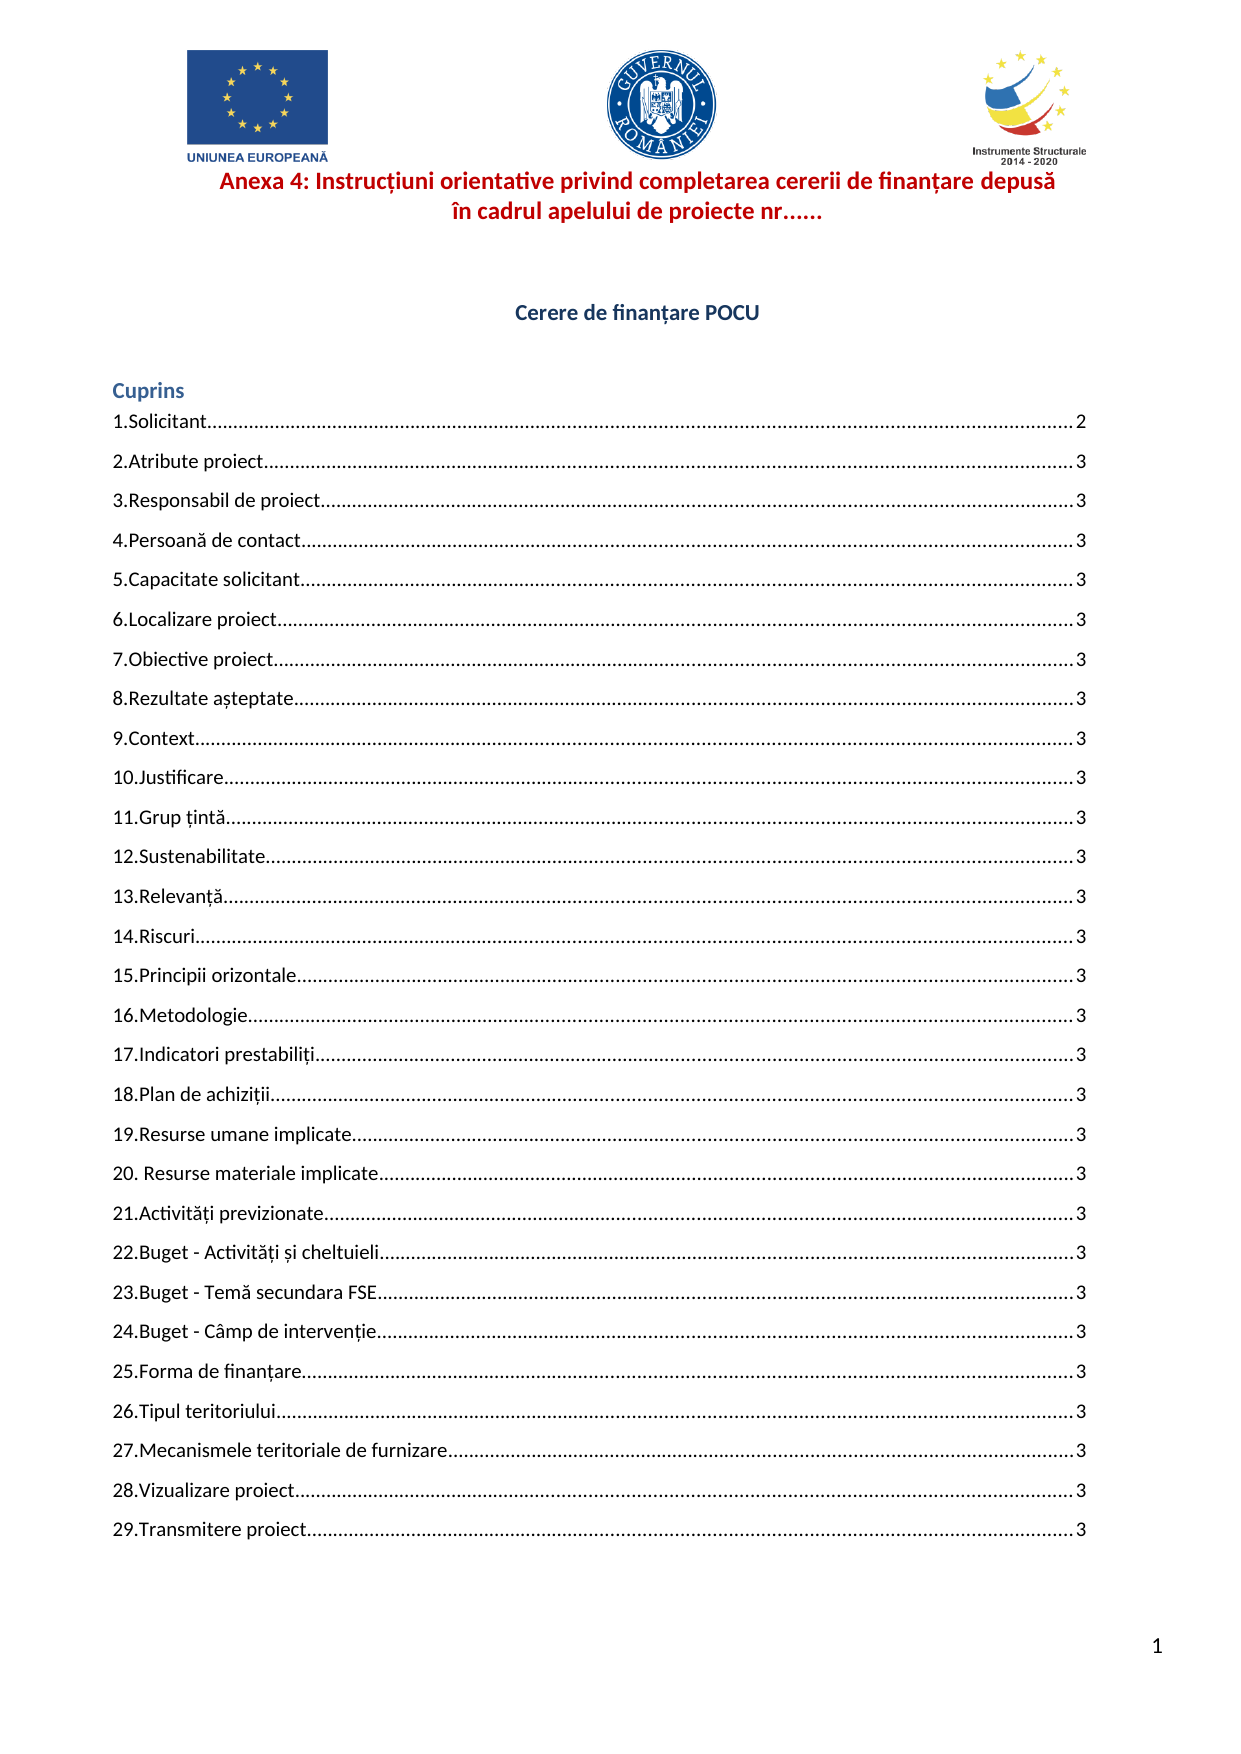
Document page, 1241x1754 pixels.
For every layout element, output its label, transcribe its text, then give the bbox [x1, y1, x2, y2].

text 23.Buget - Temă secundara FSE 3 [112, 1279, 1162, 1304]
text 5.Capacitate solicitant 3 [112, 567, 1162, 592]
text 18.Plan de achiziții 3 [112, 1081, 1162, 1107]
text 16.Metodologie 3 [112, 1002, 1162, 1027]
text în cadrul apelului de proiecte nr...... [112, 195, 1162, 226]
text 8.Rezultate așteptate 3 [112, 685, 1162, 711]
text 9.Context 3 [112, 725, 1162, 750]
text 22.Buget - Activități și cheltuieli 3 [112, 1239, 1162, 1265]
text 6.Localizare proiect 3 [112, 606, 1162, 632]
text 7.Obiective proiect 3 [112, 646, 1162, 671]
picture [187, 50, 328, 130]
text 12.Sustenabilitate 3 [112, 844, 1162, 869]
text 20. Resurse materiale implicate 3 [112, 1160, 1162, 1186]
text 21.Activități previzionate 3 [112, 1200, 1162, 1225]
text 1.Solicitant 2 [112, 408, 1162, 434]
text 27.Mecanismele teritoriale de furnizare 3 [112, 1437, 1162, 1463]
text 10.Justificare 3 [112, 764, 1162, 790]
subtitle Cuprins [112, 376, 1162, 404]
text 29.Transmitere proiect 3 [112, 1517, 1162, 1542]
text 25.Forma de finanţare 3 [112, 1358, 1162, 1384]
text 28.Vizualizare proiect 3 [112, 1477, 1162, 1502]
text 24.Buget - Câmp de intervenție 3 [112, 1319, 1162, 1344]
text 26.Tipul teritoriului 3 [112, 1398, 1162, 1423]
picture [605, 48, 717, 130]
text 15.Principii orizontale 3 [112, 962, 1162, 988]
text 13.Relevanță 3 [112, 883, 1162, 909]
text 4.Persoană de contact 3 [112, 527, 1162, 552]
text 19.Resurse umane implicate 3 [112, 1121, 1162, 1146]
text 17.Indicatori prestabiliți 3 [112, 1042, 1162, 1067]
text 3.Responsabil de proiect 3 [112, 487, 1162, 513]
text Anexa 4: Instrucțiuni orientative privind completarea cererii de finanțare depusă [112, 130, 1162, 195]
text 11.Grup țintă 3 [112, 804, 1162, 829]
text Cerere de finanțare POCU [112, 298, 1162, 326]
picture [973, 50, 1086, 130]
text 14.Riscuri 3 [112, 923, 1162, 948]
text 2.Atribute proiect 3 [112, 448, 1162, 473]
